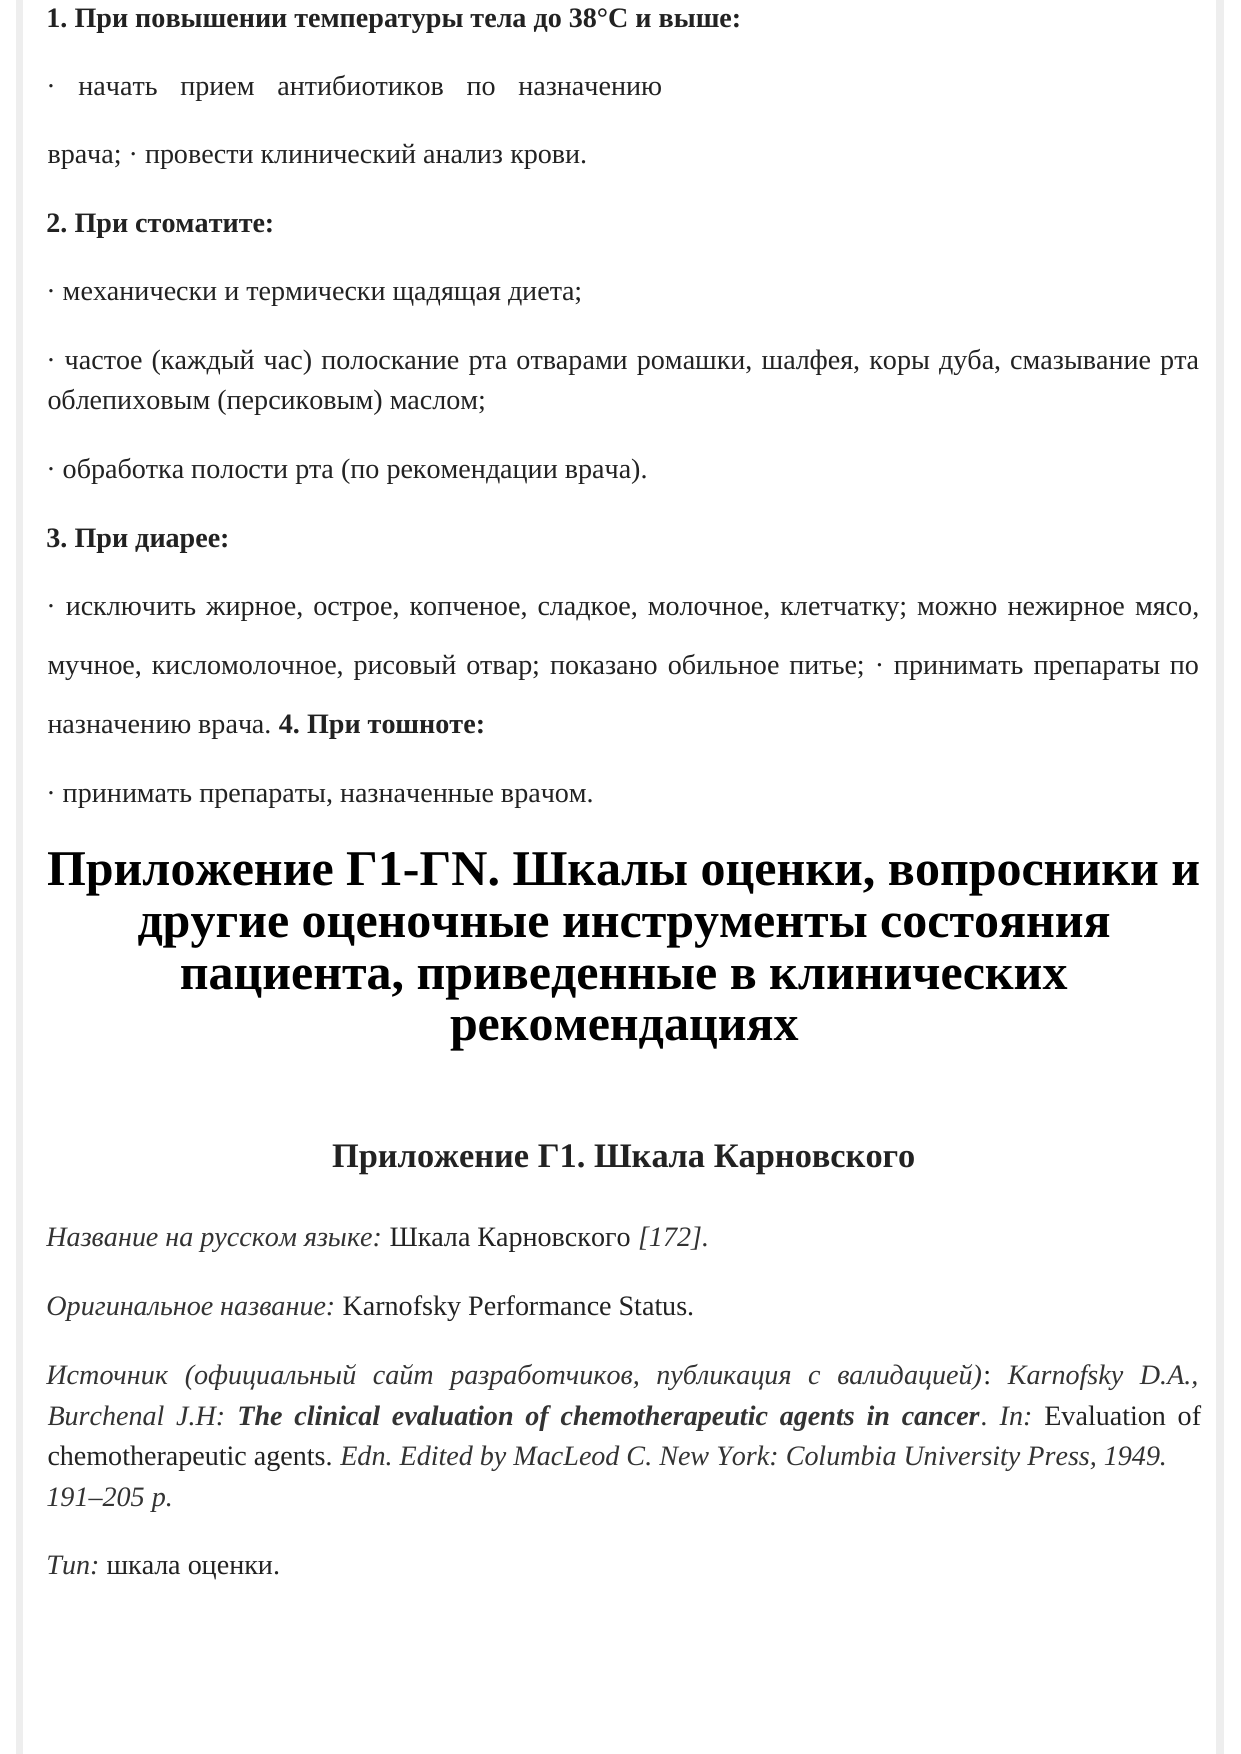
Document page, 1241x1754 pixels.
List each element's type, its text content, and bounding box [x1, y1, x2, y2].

text Источник (официальный сайт разработчиков, публикация с валидацией): Karnofsky D.A., Burchenal J.H: The clinical evaluation of chemotherapeutic agents in cancer. In: Evaluation of chemotherapeutic agents. Edn. Edited by MacLeod C. New York: Columbia University Press, 1949. [37, 1358, 1201, 1471]
text · частое (каждый час) полоскание рта отварами ромашки, шалфея, коры дуба, смазывание рта облепиховым (персиковым) маслом; [39, 343, 1201, 416]
text · принимать препараты, назначенные врачом. [39, 776, 1201, 808]
list При повышении температуры тела до 38°C и выше: [39, 1, 1201, 33]
text · исключить жирное, острое, копченое, сладкое, молочное, клетчатку; можно нежирное мясо, мучное, кисломолочное, рисовый отвар; показано обильное питье; · принимать препараты по назначению врача. 4. При тошноте: [39, 589, 1201, 740]
text пациента, приведенные в клинических рекомендациях [39, 948, 1201, 1051]
text Приложение Г1-ГN. Шкалы оценки, вопросники и другие оценочные инструменты состояния [39, 844, 1201, 948]
text Название на русском языке: Шкала Карновского [172]. [37, 1221, 1201, 1253]
list При стоматите: [39, 206, 1201, 238]
text Тип: шкала оценки. [39, 1548, 1201, 1581]
list При диарее: [39, 521, 1201, 553]
subtitle Приложение Г1. Шкала Карновского [39, 1135, 1201, 1175]
text · обработка полости рта (по рекомендации врача). [39, 452, 1201, 485]
text · механически и термически щадящая диета; [39, 274, 1201, 306]
text · начать прием антибиотиков по назначению врача; · провести клинический анализ крови. [39, 69, 663, 170]
text 191–205 p. [37, 1479, 1201, 1512]
text Оригинальное название: Karnofsky Performance Status. [39, 1289, 1201, 1322]
